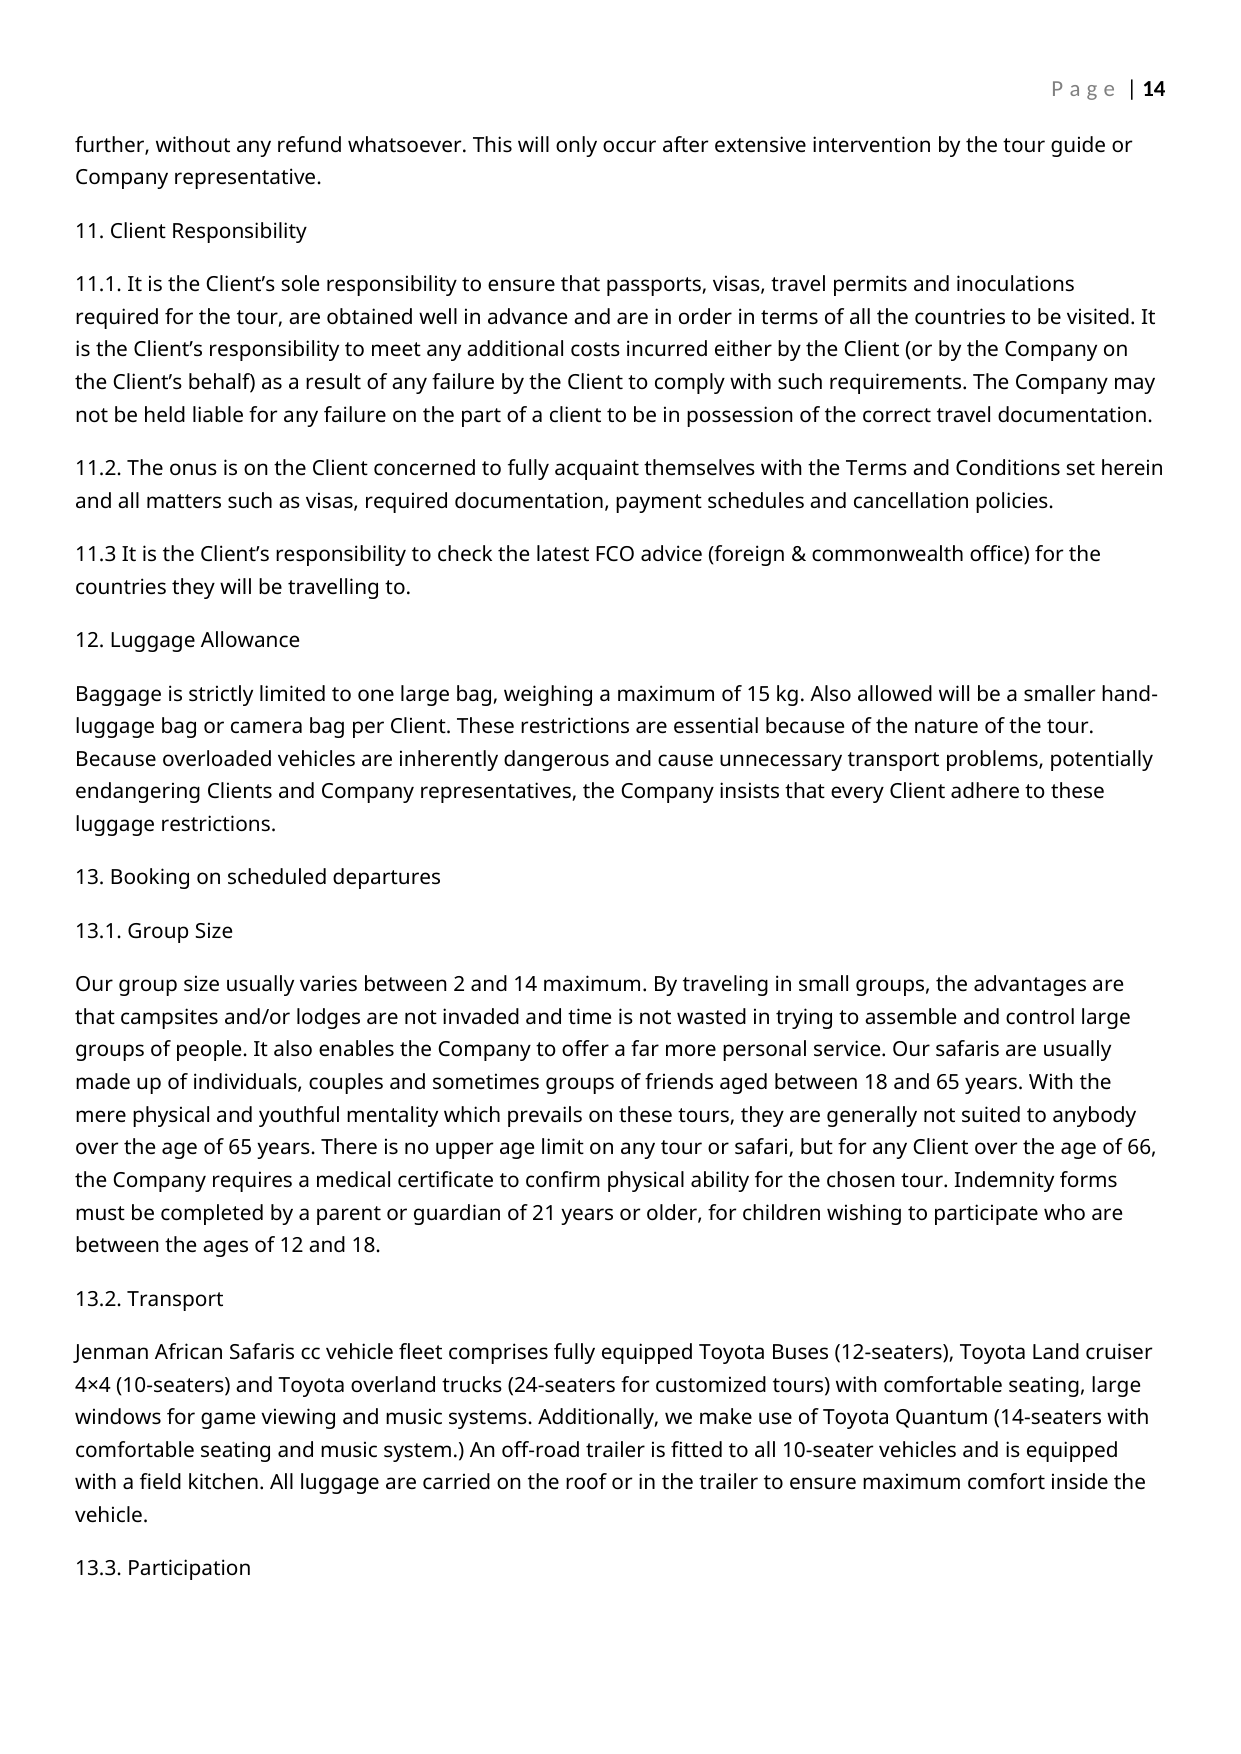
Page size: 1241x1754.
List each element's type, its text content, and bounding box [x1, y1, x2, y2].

text 13. Booking on scheduled departures [75, 862, 1165, 891]
text 13.3. Participation [75, 1553, 1165, 1582]
text 13.1. Group Size [75, 916, 1165, 944]
text 11.1. It is the Client’s sole responsibility to ensure that passports, visas, travel permits and inoculations required for the tour, are obtained well in advance and are in order in terms of all the countries to be visited. It is the Client’s responsibility to meet any additional costs incurred either by the Client (or by the Company on the Client’s behalf) as a result of any failure by the Client to comply with such requirements. The Company may not be held liable for any failure on the part of a client to be in possession of the correct travel documentation. [75, 269, 1165, 428]
text Baggage is strictly limited to one large bag, weighing a maximum of 15 kg. Also allowed will be a smaller hand-luggage bag or camera bag per Client. These restrictions are essential because of the nature of the tour. Because overloaded vehicles are inherently dangerous and cause unnecessary transport problems, potentially endangering Clients and Company representatives, the Company insists that every Client adhere to these luggage restrictions. [75, 679, 1165, 837]
text 11.2. The onus is on the Client concerned to fully acquaint themselves with the Terms and Conditions set herein and all matters such as visas, required documentation, payment schedules and cancellation policies. [75, 453, 1165, 514]
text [75, 130, 1165, 191]
text 11.3 It is the Client’s responsibility to check the latest FCO advice (foreign & commonwealth office) for the countries they will be travelling to. [75, 539, 1165, 600]
text 11. Client Responsibility [75, 216, 1165, 244]
text 12. Luggage Allowance [75, 625, 1165, 654]
text Our group size usually varies between 2 and 14 maximum. By traveling in small groups, the advantages are that campsites and/or lodges are not invaded and time is not wasted in trying to assemble and control large groups of people. It also enables the Company to offer a far more personal service. Our safaris are usually made up of individuals, couples and sometimes groups of friends aged between 18 and 65 years. With the mere physical and youthful mentality which prevails on these tours, they are generally not suited to anybody over the age of 65 years. There is no upper age limit on any tour or safari, but for any Client over the age of 66, the Company requires a medical certificate to confirm physical ability for the chosen tour. Indemnity forms must be completed by a parent or guardian of 21 years or older, for children wishing to participate who are between the ages of 12 and 18. [75, 969, 1165, 1259]
text 13.2. Transport [75, 1284, 1165, 1312]
text Jenman African Safaris cc vehicle fleet comprises fully equipped Toyota Buses (12-seaters), Toyota Land cruiser 4×4 (10-seaters) and Toyota overland trucks (24-seaters for customized tours) with comfortable seating, large windows for game viewing and music systems. Additionally, we make use of Toyota Quantum (14-seaters with comfortable seating and music system.) An off-road trailer is fitted to all 10-seater vehicles and is equipped with a field kitchen. All luggage are carried on the roof or in the trailer to ensure maximum comfort inside the vehicle. [75, 1337, 1165, 1528]
